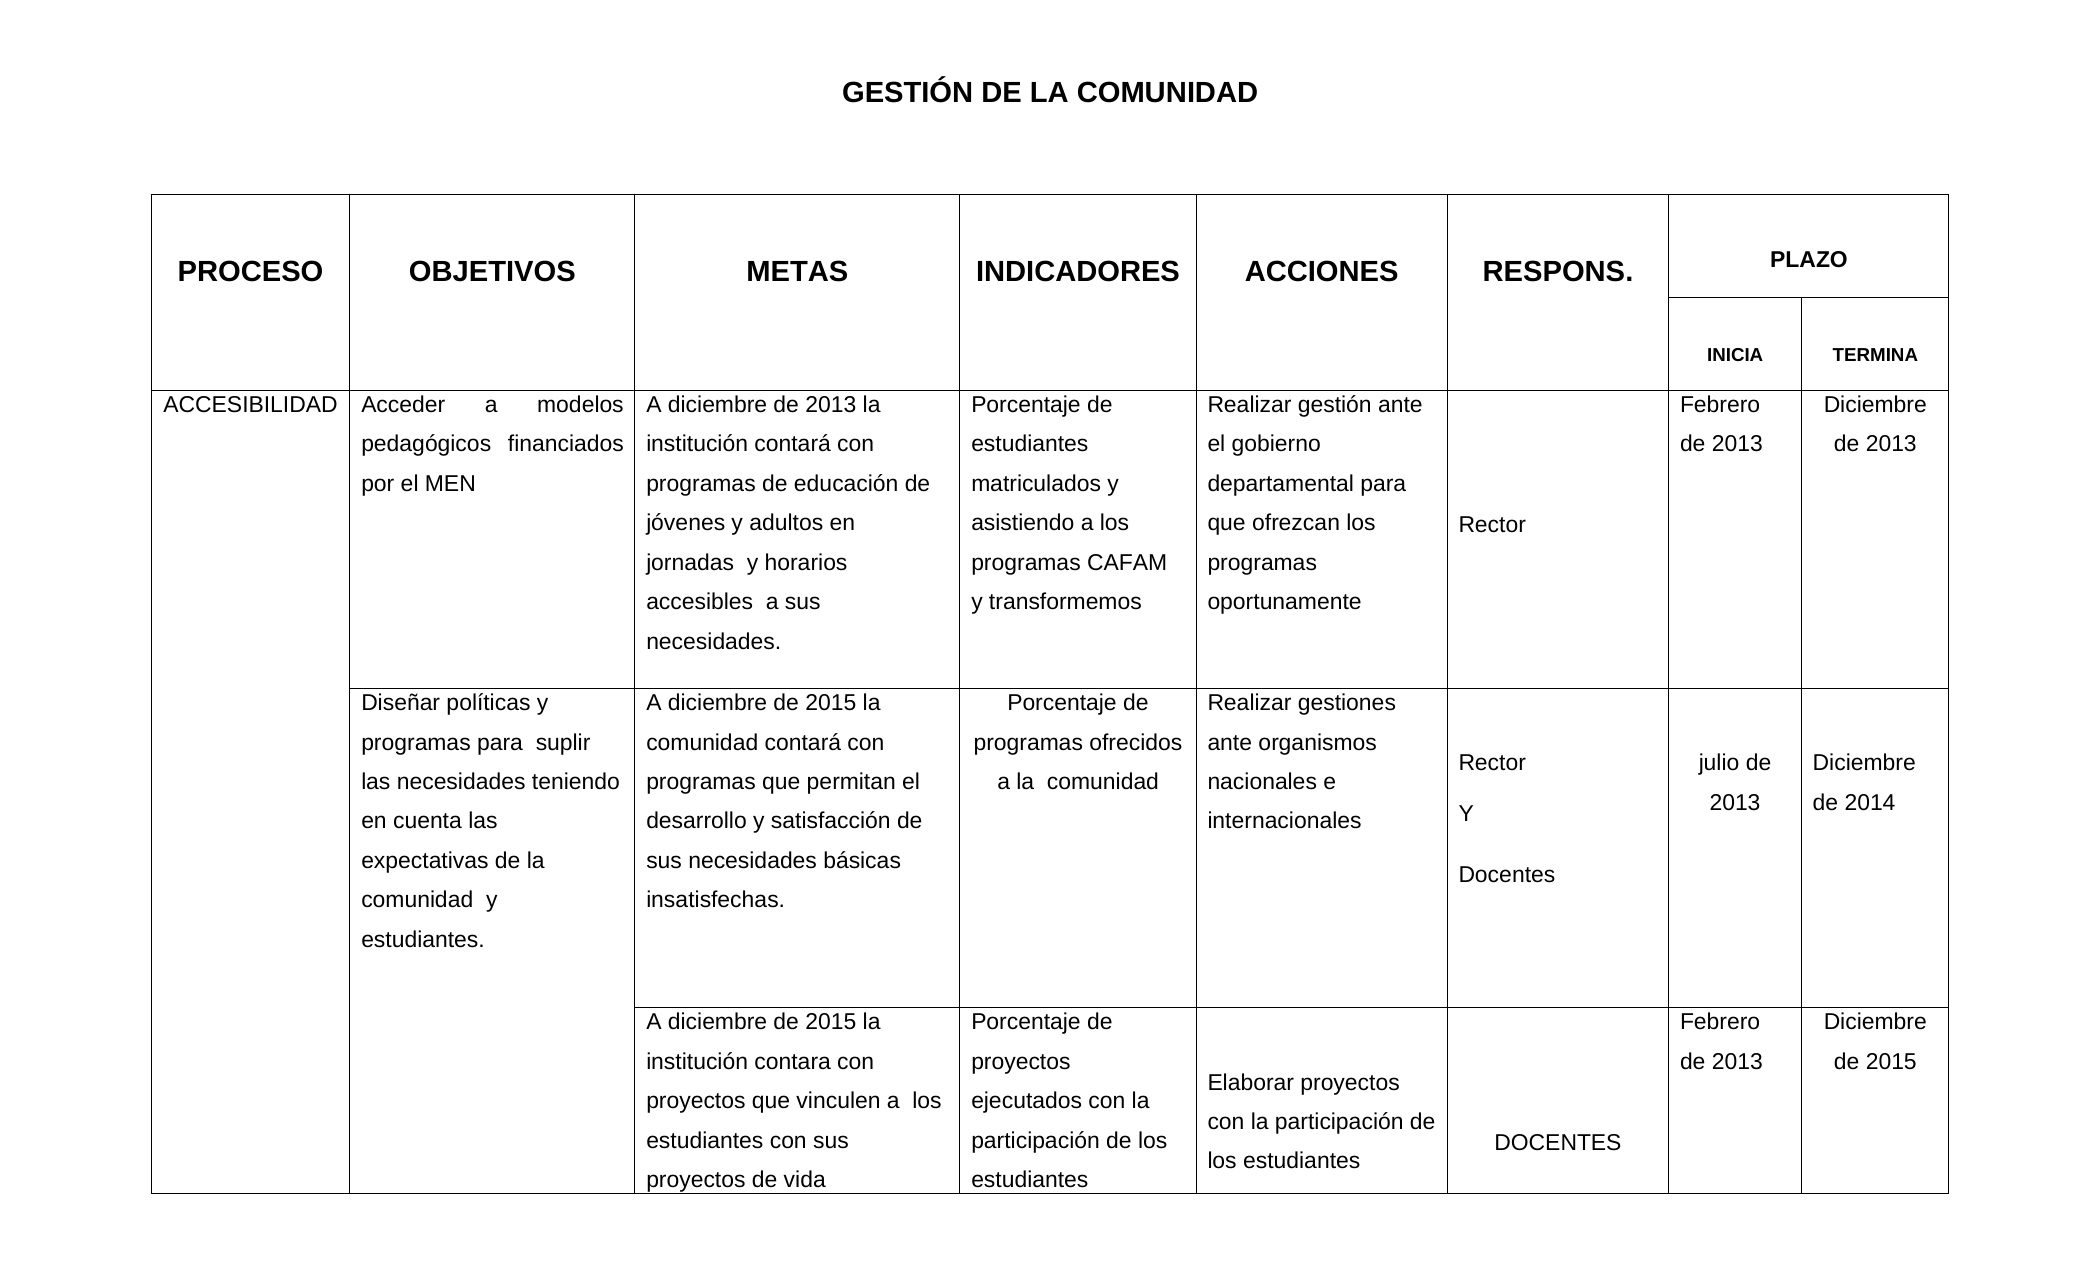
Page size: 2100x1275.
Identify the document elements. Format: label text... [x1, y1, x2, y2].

table_cell Rector [1448, 391, 1668, 688]
table_cell Realizar gestión ante el gobierno departamental para que ofrezcan los programas oportunamente [1197, 391, 1447, 688]
table_cell Diciembre de 2014 [1802, 689, 1948, 1007]
table_cell Diseñar políticas y programas para suplir las necesidades teniendo en cuenta las expectativas de la comunidad y estudiantes. [350, 689, 634, 1192]
table_cell A diciembre de 2015 la comunidad contará con programas que permitan el desarrollo y satisfacción de sus necesidades básicas insatisfechas. [635, 689, 959, 1007]
table_header ACCIONES [1197, 195, 1447, 390]
table_cell Febrero de 2013 [1669, 391, 1801, 688]
table_header RESPONS. [1448, 195, 1668, 390]
table_cell Elaborar proyectos con la participación de los estudiantes [1197, 1008, 1447, 1192]
table_cell A diciembre de 2013 la institución contará con programas de educación de jóvenes y adultos en jornadas y horarios accesibles a sus necesidades. [635, 391, 959, 688]
table_cell Porcentaje de estudiantes matriculados y asistiendo a los programas CAFAM y transformemos [960, 391, 1196, 688]
table_cell Diciembre de 2013 [1802, 391, 1948, 688]
table_header PLAZO [1669, 195, 1948, 297]
table_header PROCESO [152, 195, 349, 390]
table_cell julio de 2013 [1669, 689, 1801, 1007]
table_cell INICIA [1669, 298, 1801, 390]
table_header OBJETIVOS [350, 195, 634, 390]
table_cell Porcentaje de proyectos ejecutados con la participación de los estudiantes [960, 1008, 1196, 1192]
table_cell Diciembre de 2015 [1802, 1008, 1948, 1192]
table_cell DOCENTES [1448, 1008, 1668, 1192]
table_cell A diciembre de 2015 la institución contara con proyectos que vinculen a los estudiantes con sus proyectos de vida [635, 1008, 959, 1192]
text GESTIÓN DE LA COMUNIDAD [75, 75, 2025, 108]
table_cell Realizar gestiones ante organismos nacionales e internacionales [1197, 689, 1447, 1007]
table_header METAS [635, 195, 959, 390]
table_cell Rector Y Docentes [1448, 689, 1668, 1007]
table_cell TERMINA [1802, 298, 1948, 390]
table_cell Acceder a modelos pedagógicos financiados por el MEN [350, 391, 634, 688]
table_header INDICADORES [960, 195, 1196, 390]
table_cell Porcentaje de programas ofrecidos a la comunidad [960, 689, 1196, 1007]
table_cell ACCESIBILIDAD PROYECCIÓN A LA COMUNIDAD [152, 391, 349, 1192]
table_cell Febrero de 2013 [1669, 1008, 1801, 1192]
